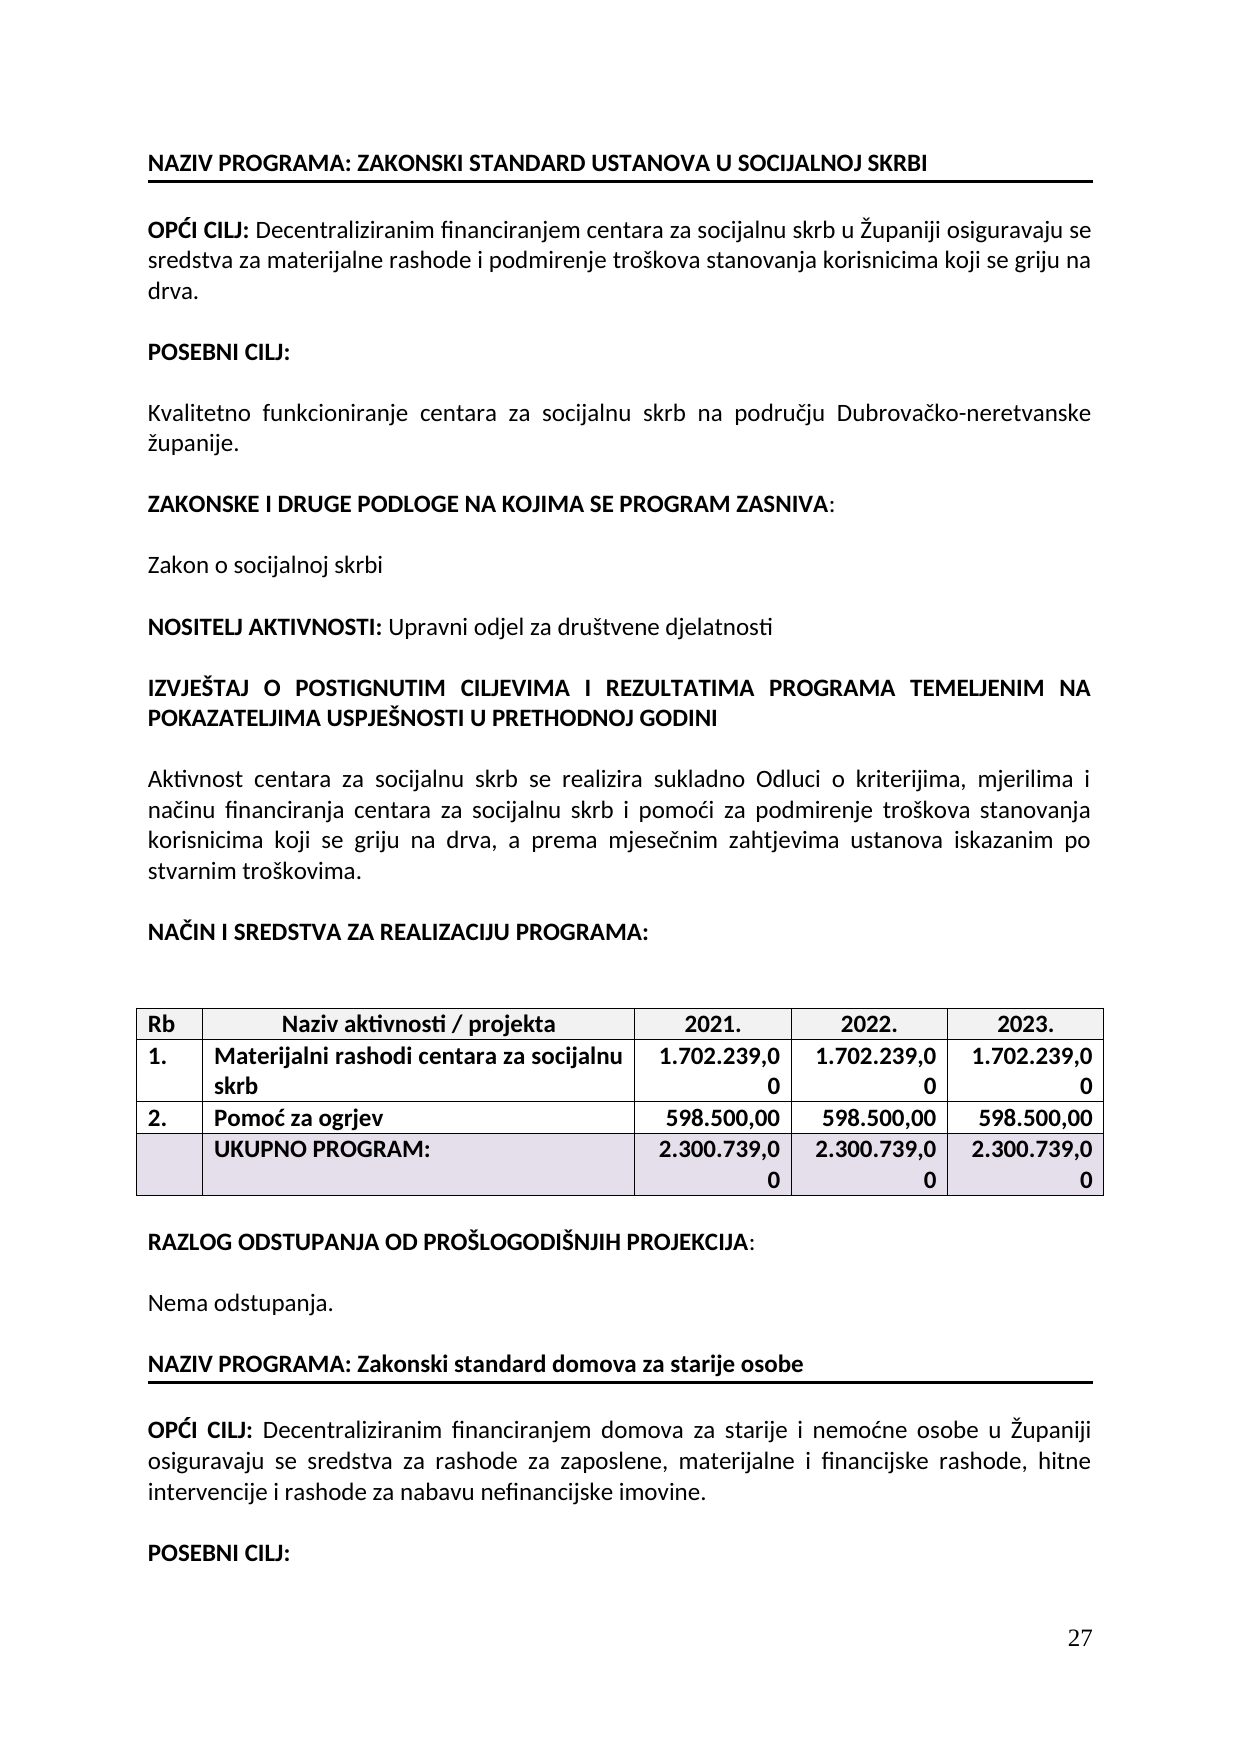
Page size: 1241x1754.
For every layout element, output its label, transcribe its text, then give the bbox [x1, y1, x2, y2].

text Aktivnost centara za socijalnu skrb se realizira sukladno Odluci o kriterijima, mjerilima i načinu financiranja centara za socijalnu skrb i pomoći za podmirenje troškova stanovanja korisnicima koji se griju na drva, a prema mjesečnim zahtjevima ustanova iskazanim po stvarnim troškovima. [148, 763, 1093, 885]
text NAČIN I SREDSTVA ZA REALIZACIJU PROGRAMA: [148, 916, 1093, 946]
table_cell UKUPNO PROGRAM: [203, 1134, 634, 1195]
table_cell [137, 1134, 202, 1195]
text POSEBNI CILJ: [148, 1537, 1093, 1567]
table_header 2021. [635, 1009, 791, 1039]
table_cell Pomoć za ogrjev [203, 1102, 634, 1133]
text NAZIV PROGRAMA: ZAKONSKI STANDARD USTANOVA U SOCIJALNOJ SKRBI [148, 148, 1093, 180]
table_cell 1. [137, 1040, 202, 1101]
table_header Rb [137, 1009, 202, 1039]
text RAZLOG ODSTUPANJA OD PROŠLOGODIŠNJIH PROJEKCIJA: [148, 1226, 1093, 1257]
table_header Naziv aktivnosti / projekta [203, 1009, 634, 1039]
table_header 2022. [792, 1009, 947, 1039]
text OPĆI CILJ: Decentraliziranim financiranjem centara za socijalnu skrb u Županiji osiguravaju se sredstva za materijalne rashode i podmirenje troškova stanovanja korisnicima koji se griju na drva. [148, 214, 1093, 305]
text Nema odstupanja. [148, 1287, 1093, 1318]
table_cell 2.300.739,00 [948, 1134, 1103, 1195]
table_cell 598.500,00 [635, 1102, 791, 1133]
table_cell 1.702.239,00 [792, 1040, 947, 1101]
text POSEBNI CILJ: [148, 336, 1093, 366]
table_cell Materijalni rashodi centara za socijalnu skrb [203, 1040, 634, 1101]
table_cell 1.702.239,00 [948, 1040, 1103, 1101]
text Kvalitetno funkcioniranje centara za socijalnu skrb na području Dubrovačko-neretvanske županije. [148, 397, 1093, 458]
text IZVJEŠTAJ O POSTIGNUTIM CILJEVIMA I REZULTATIMA PROGRAMA TEMELJENIM NA POKAZATELJIMA USPJEŠNOSTI U PRETHODNOJ GODINI [148, 672, 1093, 733]
table_cell 2.300.739,00 [792, 1134, 947, 1195]
table_cell 2.300.739,00 [635, 1134, 791, 1195]
text NAZIV PROGRAMA: Zakonski standard domova za starije osobe [148, 1348, 1093, 1381]
text OPĆI CILJ: Decentraliziranim financiranjem domova za starije i nemoćne osobe u Županiji osiguravaju se sredstva za rashode za zaposlene, materijalne i financijske rashode, hitne intervencije i rashode za nabavu nefinancijske imovine. [148, 1414, 1093, 1506]
text NOSITELJ AKTIVNOSTI: Upravni odjel za društvene djelatnosti [148, 611, 1093, 641]
table_cell 1.702.239,00 [635, 1040, 791, 1101]
text Zakon o socijalnoj skrbi [148, 549, 1093, 580]
text ZAKONSKE I DRUGE PODLOGE NA KOJIMA SE PROGRAM ZASNIVA: [148, 488, 1093, 519]
table_header 2023. [948, 1009, 1103, 1039]
table_cell 598.500,00 [948, 1102, 1103, 1133]
table_cell 2. [137, 1102, 202, 1133]
table_cell 598.500,00 [792, 1102, 947, 1133]
